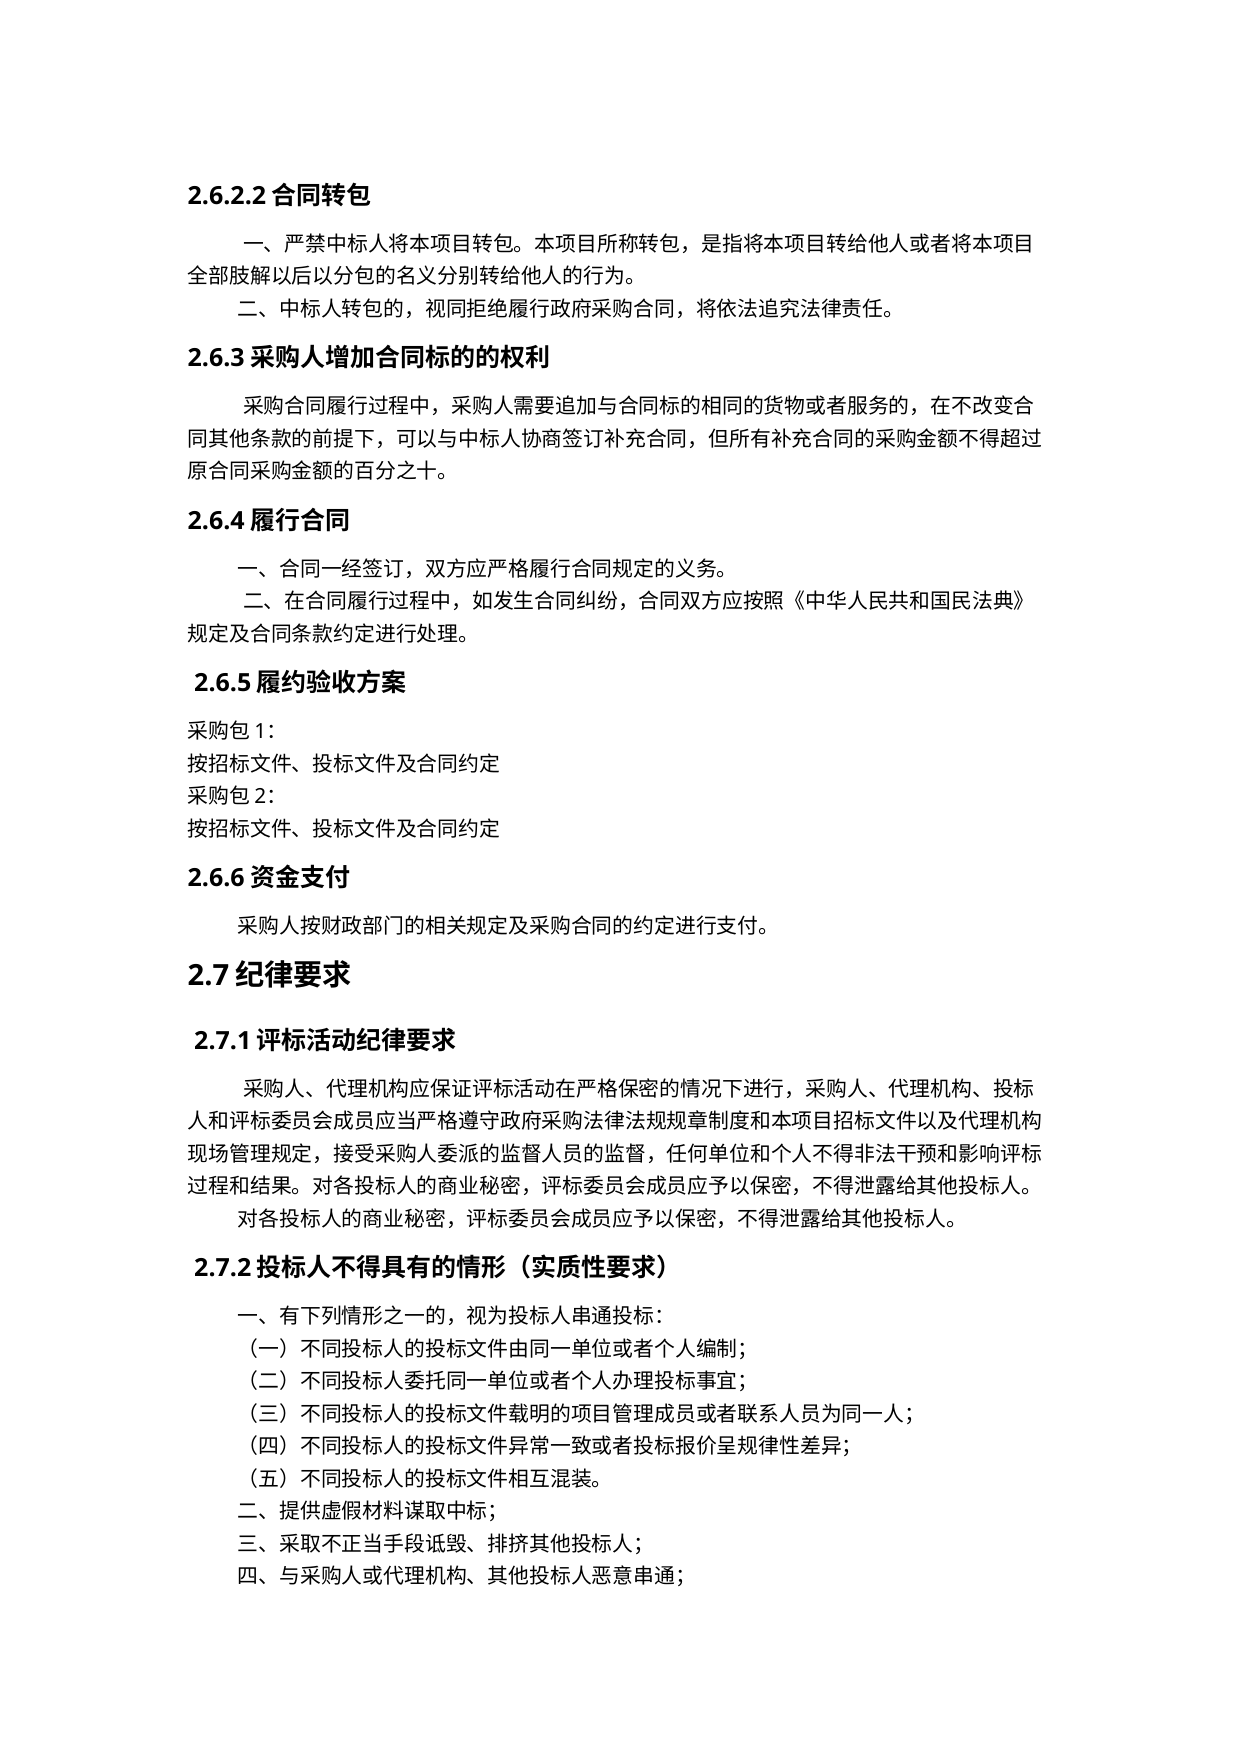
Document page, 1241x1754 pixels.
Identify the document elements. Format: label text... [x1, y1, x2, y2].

text 采购包2： [187, 779, 1053, 812]
text 二、中标人转包的，视同拒绝履行政府采购合同，将依法追究法律责任。 [187, 292, 1053, 324]
text 2.7.1评标活动纪律要求 [187, 1007, 1053, 1072]
text 三、采取不正当手段诋毁、排挤其他投标人； [187, 1527, 1053, 1559]
text 采购人、代理机构应保证评标活动在严格保密的情况下进行，采购人、代理机构、投标人和评标委员会成员应当严格遵守政府采购法律法规规章制度和本项目招标文件以及代理机构现场管理规定，接受采购人委派的监督人员的监督，任何单位和个人不得非法干预和影响评标过程和结果。对各投标人的商业秘密，评标委员会成员应予以保密，不得泄露给其他投标人。 [187, 1072, 1053, 1202]
text 按招标文件、投标文件及合同约定 [187, 812, 1053, 844]
text 2.7.2投标人不得具有的情形（实质性要求） [187, 1234, 1053, 1299]
text （一）不同投标人的投标文件由同一单位或者个人编制； [187, 1332, 1053, 1364]
text 2.6.6资金支付 [187, 844, 1053, 909]
text 四、与采购人或代理机构、其他投标人恶意串通； [187, 1559, 1053, 1592]
text 一、严禁中标人将本项目转包。本项目所称转包，是指将本项目转给他人或者将本项目全部肢解以后以分包的名义分别转给他人的行为。 [187, 227, 1053, 292]
text 采购包1： [187, 714, 1053, 747]
text 2.6.3采购人增加合同标的的权利 [187, 324, 1053, 389]
text 采购合同履行过程中，采购人需要追加与合同标的相同的货物或者服务的，在不改变合同其他条款的前提下，可以与中标人协商签订补充合同，但所有补充合同的采购金额不得超过原合同采购金额的百分之十。 [187, 389, 1053, 487]
text 对各投标人的商业秘密，评标委员会成员应予以保密，不得泄露给其他投标人。 [187, 1202, 1053, 1234]
text 一、有下列情形之一的，视为投标人串通投标： [187, 1299, 1053, 1332]
text 采购人按财政部门的相关规定及采购合同的约定进行支付。 [187, 909, 1053, 942]
text 2.7纪律要求 [187, 942, 1053, 1007]
text 2.6.2.2合同转包 [187, 162, 1053, 227]
text 一、合同一经签订，双方应严格履行合同规定的义务。 [187, 552, 1053, 584]
text 2.6.5履约验收方案 [187, 649, 1053, 714]
text （三）不同投标人的投标文件载明的项目管理成员或者联系人员为同一人； [187, 1397, 1053, 1429]
text （四）不同投标人的投标文件异常一致或者投标报价呈规律性差异； [187, 1429, 1053, 1462]
text （五）不同投标人的投标文件相互混装。 [187, 1462, 1053, 1494]
text 二、提供虚假材料谋取中标； [187, 1494, 1053, 1527]
text 2.6.4履行合同 [187, 487, 1053, 552]
text 按招标文件、投标文件及合同约定 [187, 747, 1053, 779]
text 二、在合同履行过程中，如发生合同纠纷，合同双方应按照《中华人民共和国民法典》规定及合同条款约定进行处理。 [187, 584, 1053, 649]
text （二）不同投标人委托同一单位或者个人办理投标事宜； [187, 1364, 1053, 1397]
